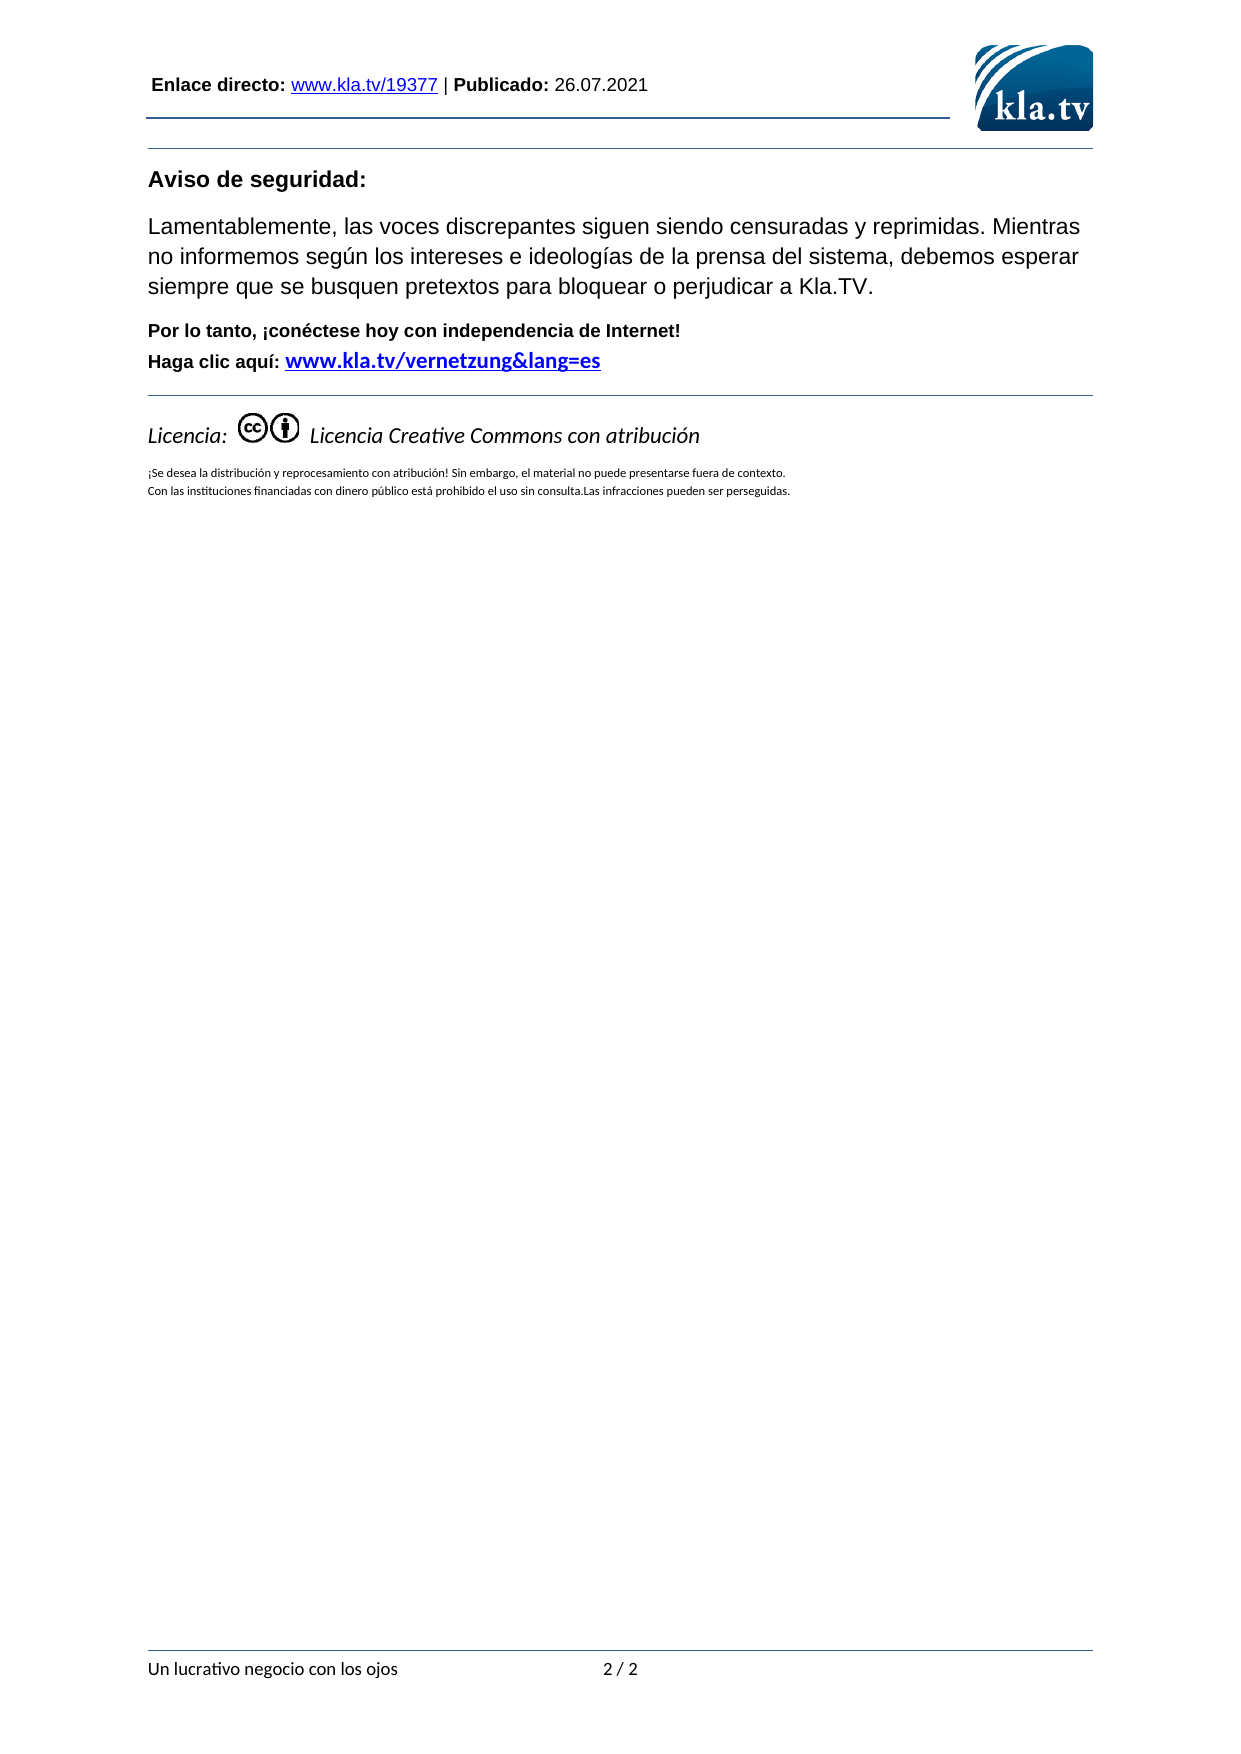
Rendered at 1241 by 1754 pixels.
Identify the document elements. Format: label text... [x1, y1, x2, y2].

text Por lo tanto, ¡conéctese hoy con independencia de Internet! Haga clic aquí: www.kla.tv/vernetzung&lang=es [148, 320, 1093, 374]
text ¡Se desea la distribución y reprocesamiento con atribución! Sin embargo, el material no puede presentarse fuera de contexto. Con las instituciones financiadas con dinero público está prohibido el uso sin consulta.Las infracciones pueden ser perseguidas. [148, 465, 1093, 498]
text Licencia: Licencia Creative Commons con atribución [148, 396, 1093, 449]
text Aviso de seguridad: [148, 149, 1093, 192]
text Lamentablemente, las voces discrepantes siguen siendo censuradas y reprimidas. Mientras no informemos según los intereses e ideologías de la prensa del sistema, debemos esperar siempre que se busquen pretextos para bloquear o perjudicar a Kla.TV. [148, 213, 1093, 299]
